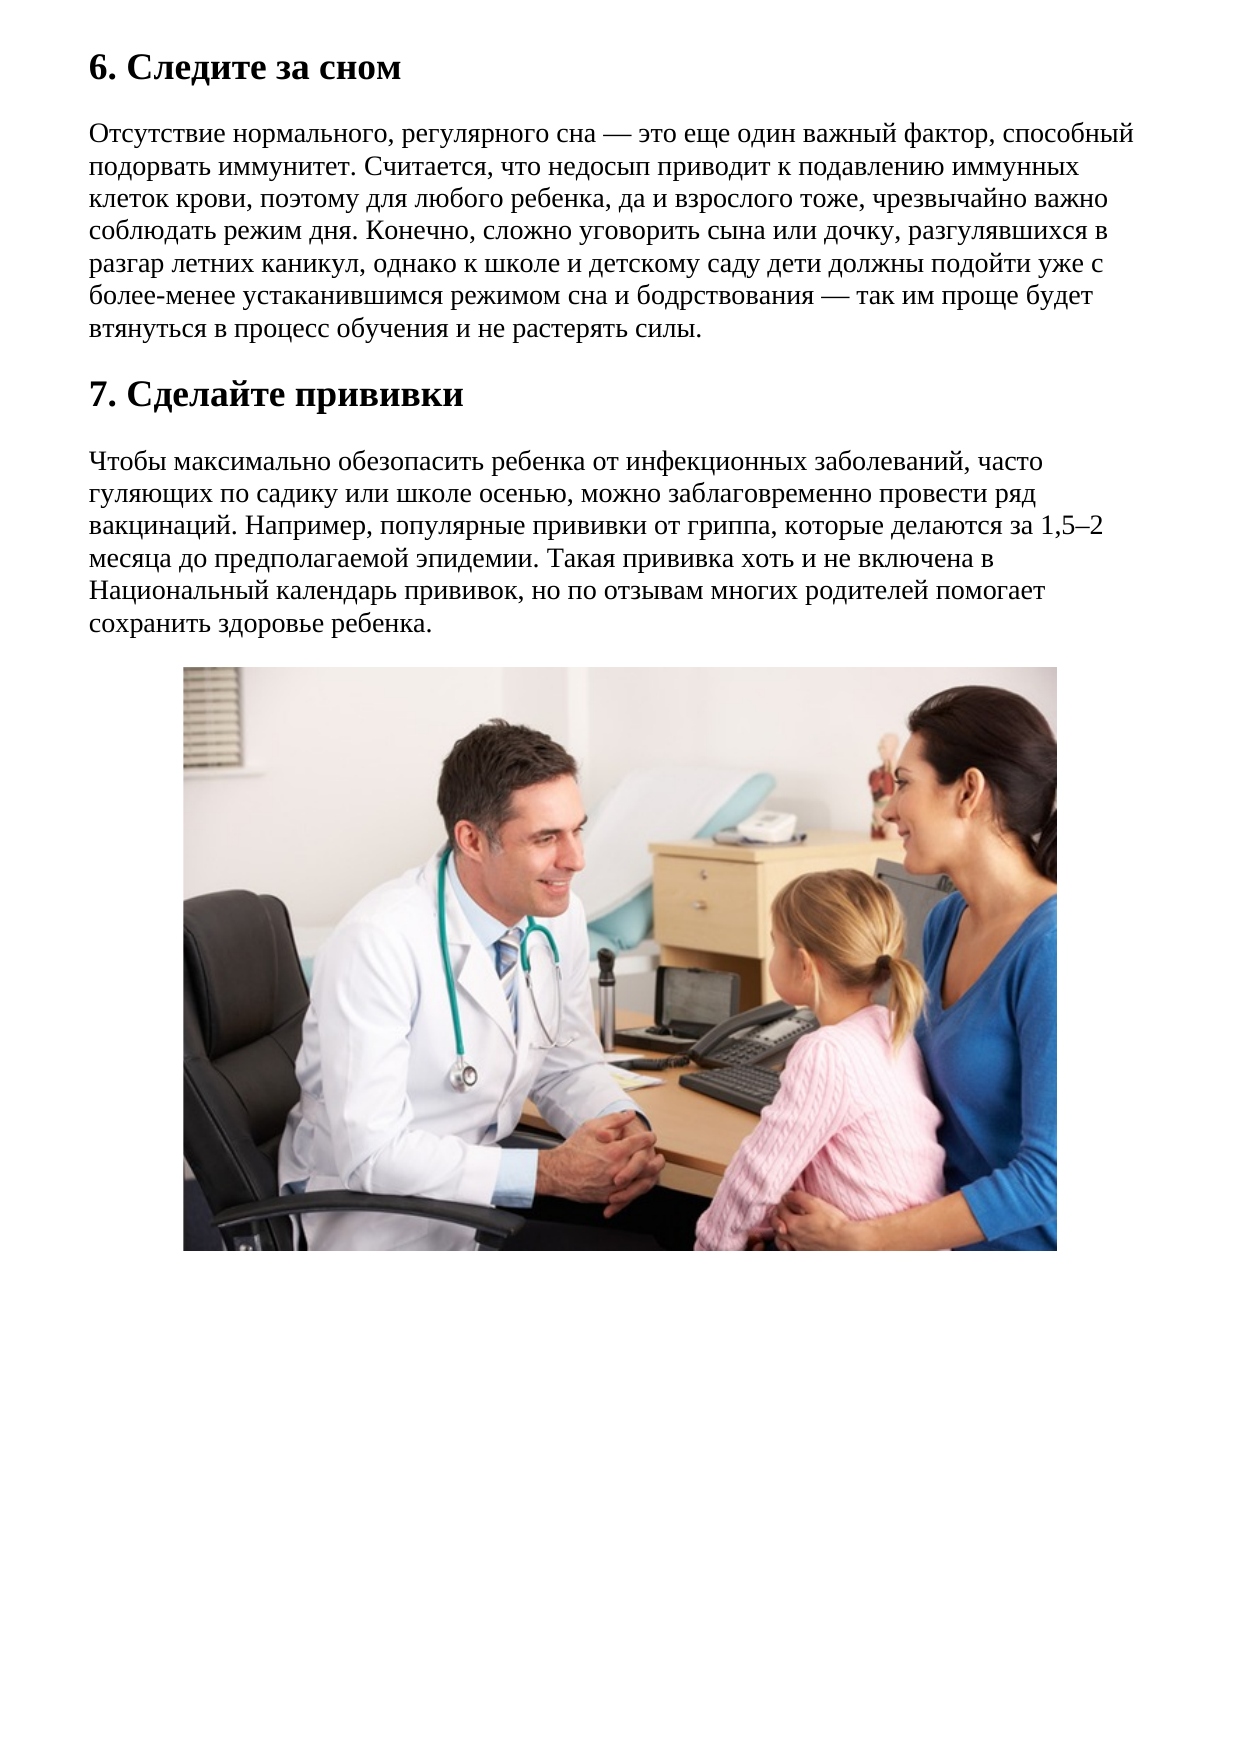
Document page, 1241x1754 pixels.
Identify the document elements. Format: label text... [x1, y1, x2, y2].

text 7. Сделайте прививки [89, 372, 1152, 415]
text 6. Следите за сном [89, 44, 1152, 87]
picture [183, 667, 1057, 1251]
text Отсутствие нормального, регулярного сна — это еще один важный фактор, способный подорвать иммунитет. Считается, что недосып приводит к подавлению иммунных клеток крови, поэтому для любого ребенка, да и взрослого тоже, чрезвычайно важно соблюдать режим дня. Конечно, сложно уговорить сына или дочку, разгулявшихся в разгар летних каникул, однако к школе и детскому саду дети должны подойти уже с более-менее устаканившимся режимом сна и бодрствования — так им проще будет втянуться в процесс обучения и не растерять силы. [89, 116, 1152, 343]
text Чтобы максимально обезопасить ребенка от инфекционных заболеваний, часто гуляющих по садику или школе осенью, можно заблаговременно провести ряд вакцинаций. Например, популярные прививки от гриппа, которые делаются за 1,5–2 месяца до предполагаемой эпидемии. Такая прививка хоть и не включена в Национальный календарь прививок, но по отзывам многих родителей помогает сохранить здоровье ребенка. [89, 444, 1152, 638]
